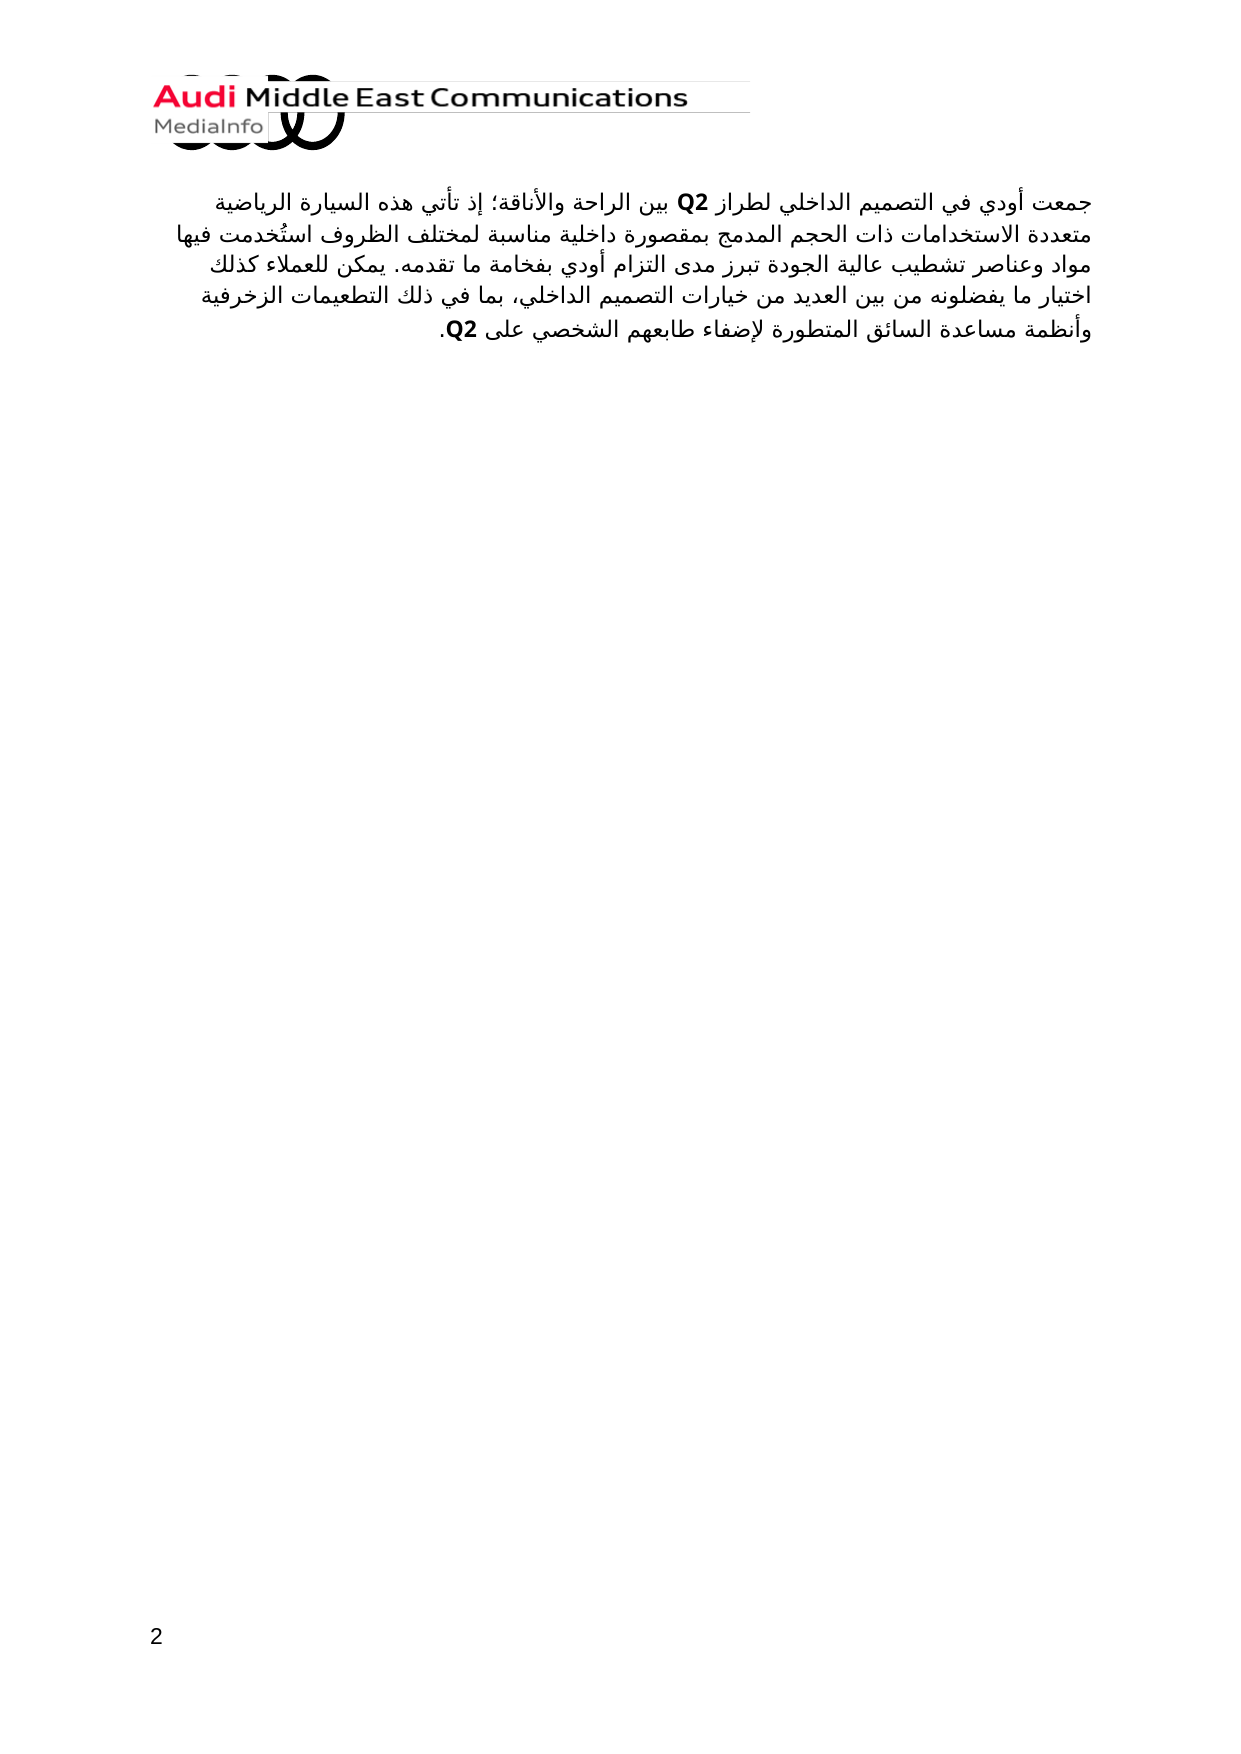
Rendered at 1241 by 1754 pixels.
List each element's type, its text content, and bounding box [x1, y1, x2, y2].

picture [150, 75, 750, 143]
text جمعت أودي في التصميم الداخلي لطراز Q2 بين الراحة والأناقة؛ إذ تأتي هذه السيارة الرياضية متعددة الاستخدامات ذات الحجم المدمج بمقصورة داخلية مناسبة لمختلف الظروف استُخدمت فيها مواد وعناصر تشطيب عالية الجودة تبرز مدى التزام أودي بفخامة ما تقدمه. يمكن للعملاء كذلك اختيار ما يفضلونه من بين العديد من خيارات التصميم الداخلي، بما في ذلك التطعيمات الزخرفية وأنظمة مساعدة السائق المتطورة لإضفاء طابعهم الشخصي على Q2. [162, 186, 1093, 344]
